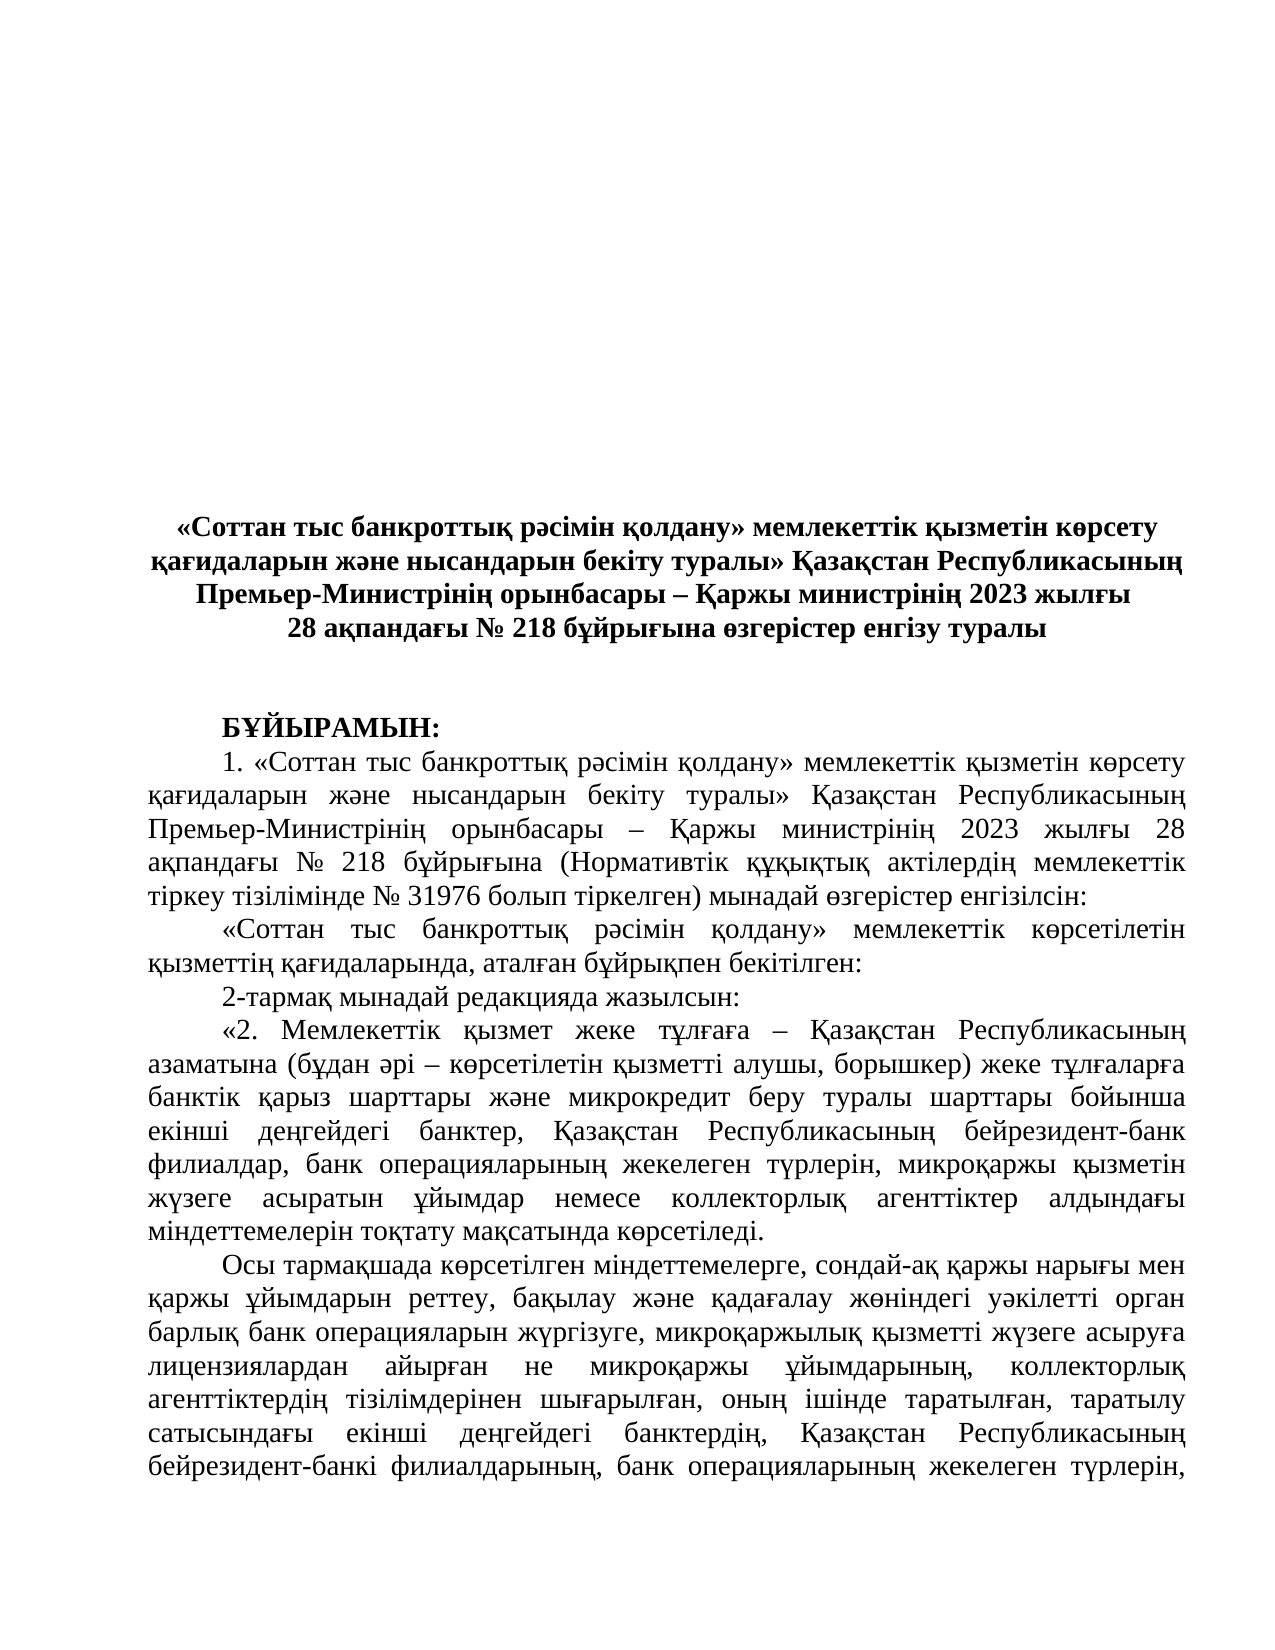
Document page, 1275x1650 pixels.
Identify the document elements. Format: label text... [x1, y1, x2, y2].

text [148, 1247, 1186, 1482]
text 2-тармақ мынадай редакцияда жазылсын: [148, 979, 1186, 1012]
text «2. Мемлекеттік қызмет жеке тұлғаға – Қазақстан Республикасының азаматына (бұдан әрі – көрсетілетін қызметті алушы, борышкер) жеке тұлғаларға банктік қарыз шарттары және микрокредит беру туралы шарттары бойынша екінші деңгейдегі банктер, Қазақстан Республикасының бейрезидент-банк филиалдар, банк операцияларының жекелеген түрлерін, микроқаржы қызметін жүзеге асыратын ұйымдар немесе коллекторлық агенттіктер алдындағы міндеттемелерін тоқтату мақсатында көрсетіледі. [148, 1012, 1186, 1247]
text 1. «Соттан тыс банкроттық рәсімін қолдану» мемлекеттік қызметін көрсету қағидаларын және нысандарын бекіту туралы» Қазақстан Республикасының Премьер-Министрінің орынбасары – Қаржы министрінің 2023 жылғы 28 ақпандағы № 218 бұйрығына (Нормативтік құқықтық актілердің мемлекеттік тіркеу тізілімінде № 31976 болып тіркелген) мынадай өзгерістер енгізілсін: [148, 744, 1186, 912]
text «Соттан тыс банкроттық рәсімін қолдану» мемлекеттік қызметін көрсету қағидаларын және нысандарын бекіту туралы» Қазақстан Республикасының Премьер-Министрінің орынбасары – Қаржы министрінің 2023 жылғы 28 ақпандағы № 218 бұйрығына өзгерістер енгізу туралы [148, 509, 1186, 643]
text «Соттан тыс банкроттық рәсімін қолдану» мемлекеттік көрсетілетін қызметтің қағидаларында, аталған бұйрықпен бекітілген: [148, 912, 1186, 979]
text БҰЙЫРАМЫН: [148, 710, 1186, 744]
